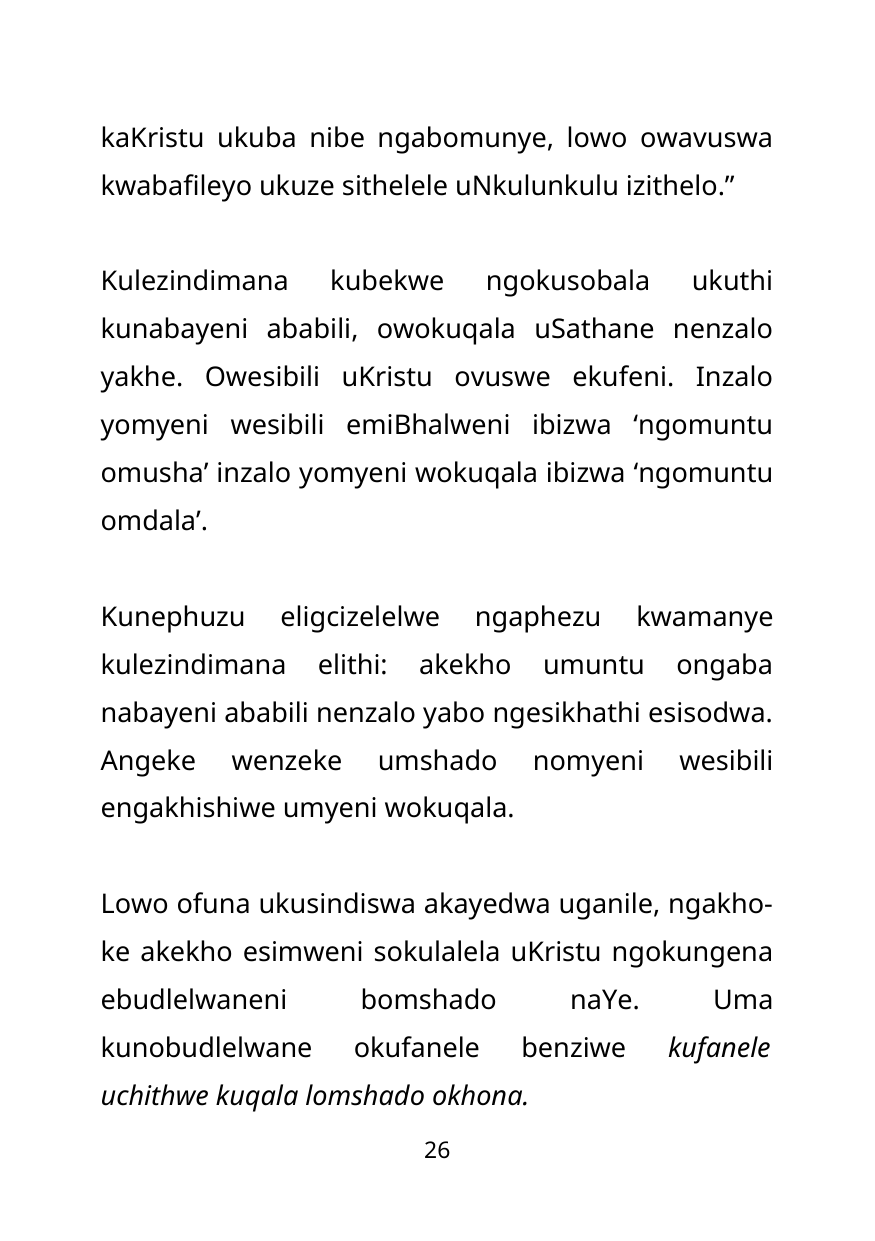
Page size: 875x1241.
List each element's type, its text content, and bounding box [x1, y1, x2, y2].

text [100, 118, 774, 203]
text Lowo ofuna ukusindiswa akayedwa uganile, ngakho-ke akekho esimweni sokulalela uKristu ngokungena ebudlelwaneni bomshado naYe. Uma kunobudlelwane okufanele benziwe kufanele uchithwe kuqala lomshado okhona. [100, 885, 774, 1113]
text Kulezindimana kubekwe ngokusobala ukuthi kunabayeni ababili, owokuqala uSathane nenzalo yakhe. Owesibili uKristu ovuswe ekufeni. Inzalo yomyeni wesibili emiBhalweni ibizwa ‘ngomuntu omusha’ inzalo yomyeni wokuqala ibizwa ‘ngomuntu omdala’. [100, 262, 774, 538]
text Kunephuzu eligcizelelwe ngaphezu kwamanye kulezindimana elithi: akekho umuntu ongaba nabayeni ababili nenzalo yabo ngesikhathi esisodwa. Angeke wenzeke umshado nomyeni wesibili engakhishiwe umyeni wokuqala. [100, 597, 774, 826]
